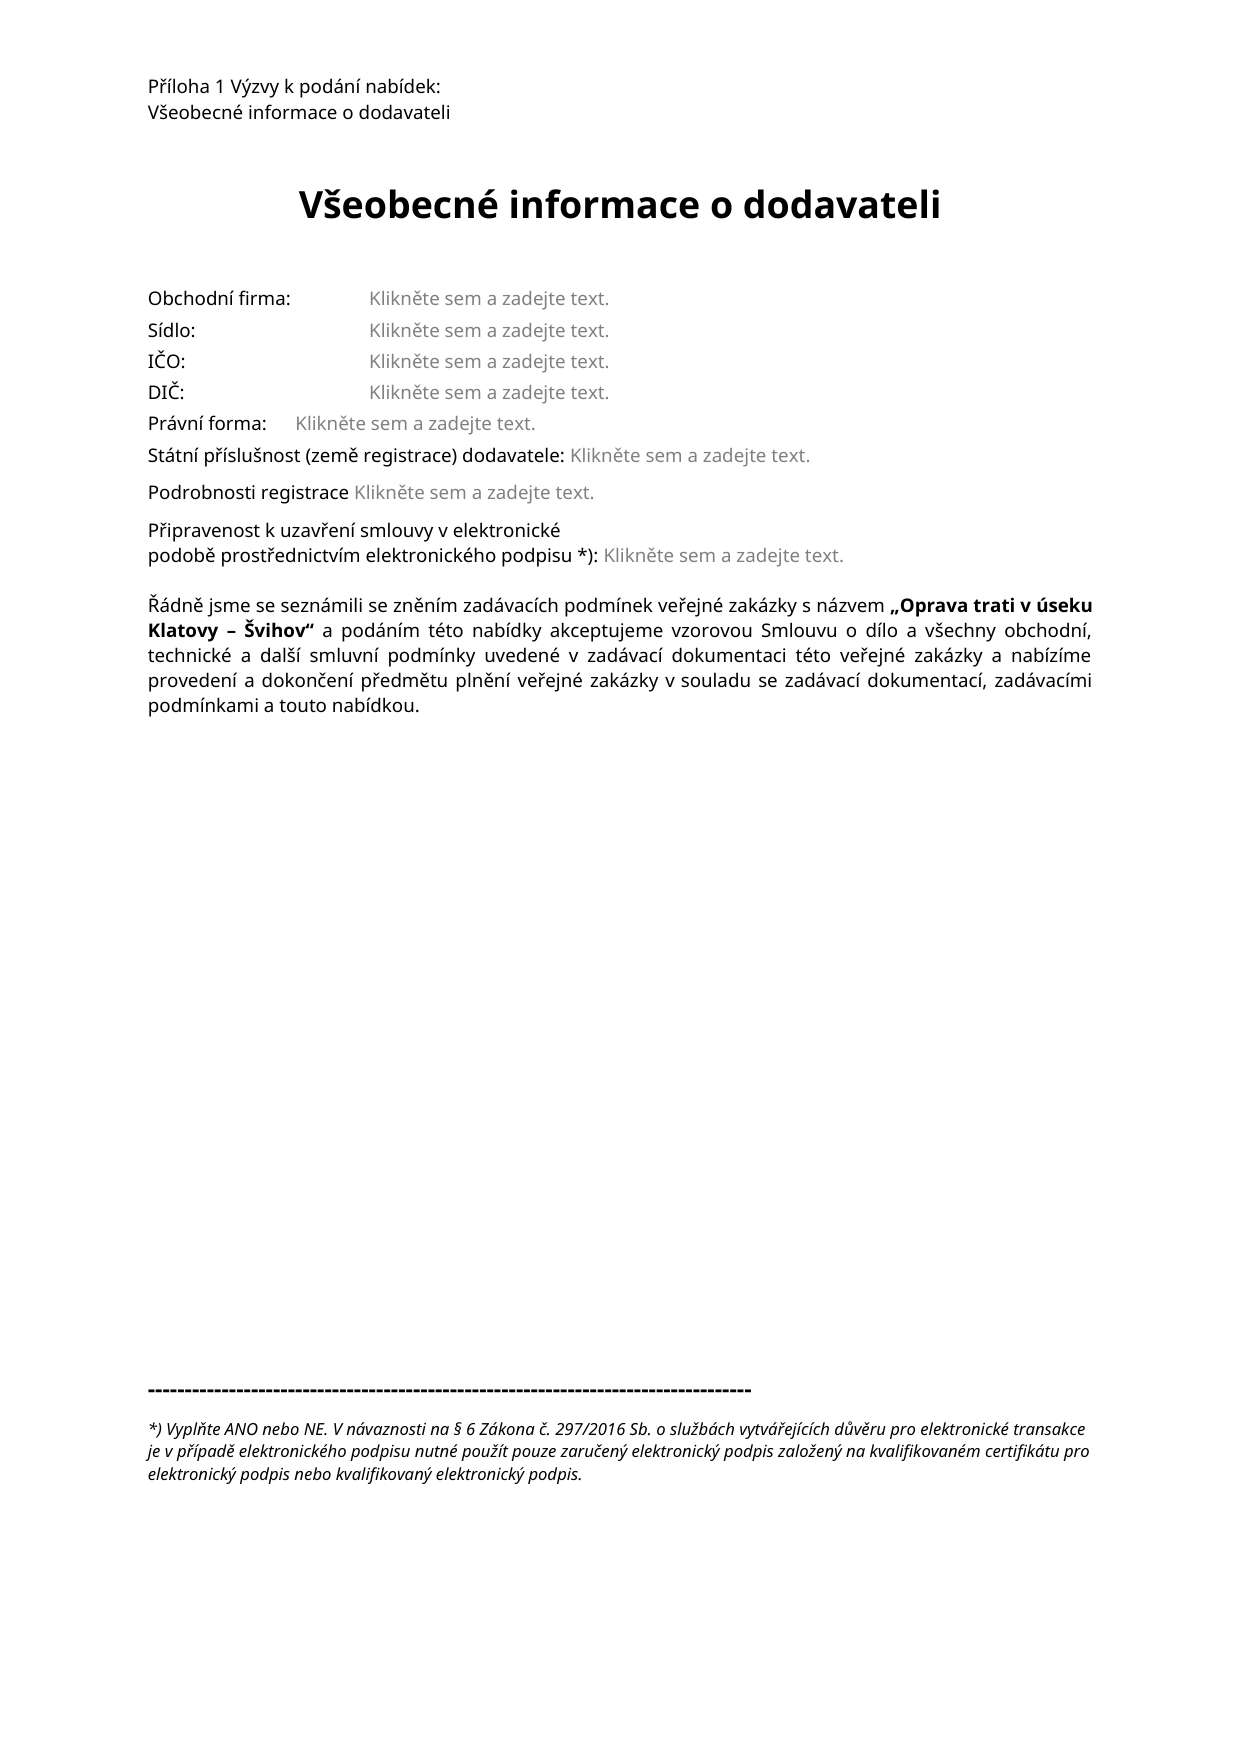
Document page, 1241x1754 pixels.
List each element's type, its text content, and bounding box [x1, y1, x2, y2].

text DIČ: [148, 379, 1093, 404]
text ---------------------------------------------------------------------------------- [148, 1373, 1093, 1404]
text Sídlo: [148, 317, 1093, 342]
text podobě prostřednictvím elektronického podpisu *): [148, 542, 1093, 567]
text *) Vyplňte ANO nebo NE. V návaznosti na § 6 Zákona č. 297/2016 Sb. o službách vytvářejících důvěru pro elektronické transakce je v případě elektronického podpisu nutné použít pouze zaručený elektronický podpis založený na kvalifikovaném certifikátu pro elektronický podpis nebo kvalifikovaný elektronický podpis. [148, 1417, 1093, 1485]
text Právní forma: [148, 411, 1093, 436]
text Řádně jsme se seznámili se zněním zadávacích podmínek veřejné zakázky s názvem „Oprava trati v úseku Klatovy – Švihov“ a podáním této nabídky akceptujeme vzorovou Smlouvu o dílo a všechny obchodní, technické a další smluvní podmínky uvedené v zadávací dokumentaci této veřejné zakázky a nabízíme provedení a dokončení předmětu plnění veřejné zakázky v souladu se zadávací dokumentací, zadávacími podmínkami a touto nabídkou. [148, 592, 1093, 717]
text IČO: [148, 348, 1093, 373]
text Státní příslušnost (země registrace) dodavatele: [148, 442, 1093, 467]
text Podrobnosti registrace [148, 479, 1093, 504]
text Připravenost k uzavření smlouvy v elektronické [148, 517, 1093, 542]
title Všeobecné informace o dodavateli [148, 178, 1093, 229]
text Obchodní firma: [148, 286, 1093, 311]
